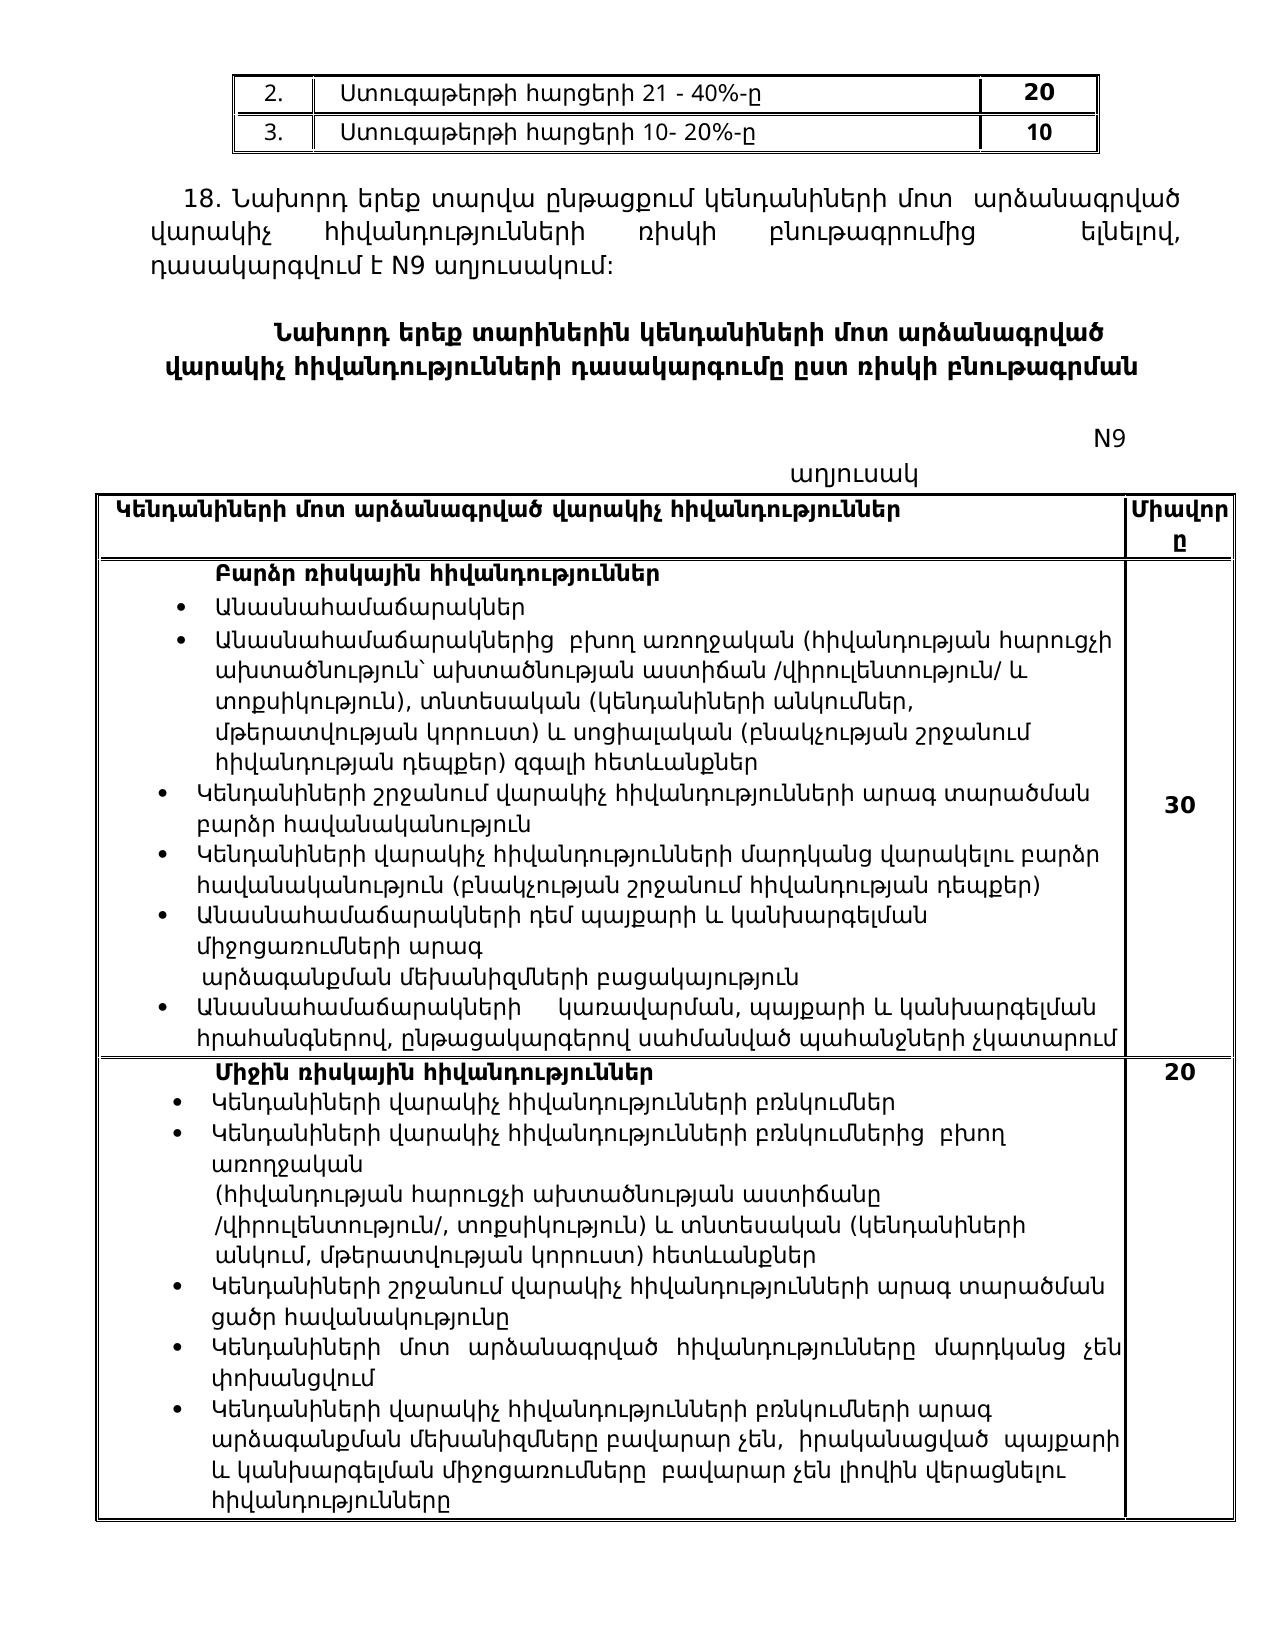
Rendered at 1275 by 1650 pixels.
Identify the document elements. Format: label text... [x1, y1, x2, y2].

table_cell 20 [1125, 1056, 1234, 1518]
text Նախորդ երեք տարիներին կենդանիների մոտ արձանագրված վարակիչ հիվանդությունների դասակարգումը ըստ ռիսկի բնութագրման [150, 318, 1153, 381]
table_header Միավորը [1125, 496, 1233, 557]
table_cell Ստուգաթերթի հարցերի 10- 20%-ը [314, 116, 980, 151]
text 18. Նախորդ երեք տարվա ընթացքում կենդանիների մոտ արձանագրված վարակիչ հիվանդությունների ռիսկի բնութագրումից ելնելով, դասակարգվում է N9 աղյուսակում: [150, 184, 1181, 280]
table_cell 2. [235, 77, 314, 112]
table_cell Բարձր ռիսկային հիվանդություններ Անասնահամաճարակներ Անասնահամաճարակներից բխող առողջական (հիվանդության հարուցչի ախտածնություն՝ ախտածնության աստիճան /վիրուլենտություն/ և տոքսիկություն), տնտեսական (կենդանիների անկումներ, մթերատվության կորուստ) և սոցիալական (բնակչության շրջանում հիվանդության դեպքեր) զգալի հետևանքներ Կենդանիների շրջանում վարակիչ հիվանդությունների արագ տարածման բարձր հավանականություն Կենդանիների վարակիչ հիվանդությունների մարդկանց վարակելու բարձր հավանականություն (բնակչության շրջանում հիվանդության դեպքեր) Անասնահամաճարակների դեմ պայքարի և կանխարգելման միջոցառումների արագ արձագանքման մեխանիզմների բացակայություն Անասնահամաճարակների կառավարման, պայքարի և կանխարգելման հրահանգներով, ընթացակարգերով սահմանված պահանջների չկատարում [99, 557, 1124, 1056]
table_cell Ստուգաթերթի հարցերի 21 - 40%-ը [314, 77, 980, 112]
table_cell 3. [235, 112, 314, 151]
table_cell 20 [980, 77, 1096, 112]
text N9 աղյուսակ [525, 421, 1183, 488]
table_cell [97, 1056, 1125, 1518]
table_cell 10 [980, 112, 1097, 151]
table_cell 30 [1127, 557, 1233, 1056]
table_header Կենդանիների մոտ արձանագրված վարակիչ հիվանդություններ [99, 496, 1125, 557]
